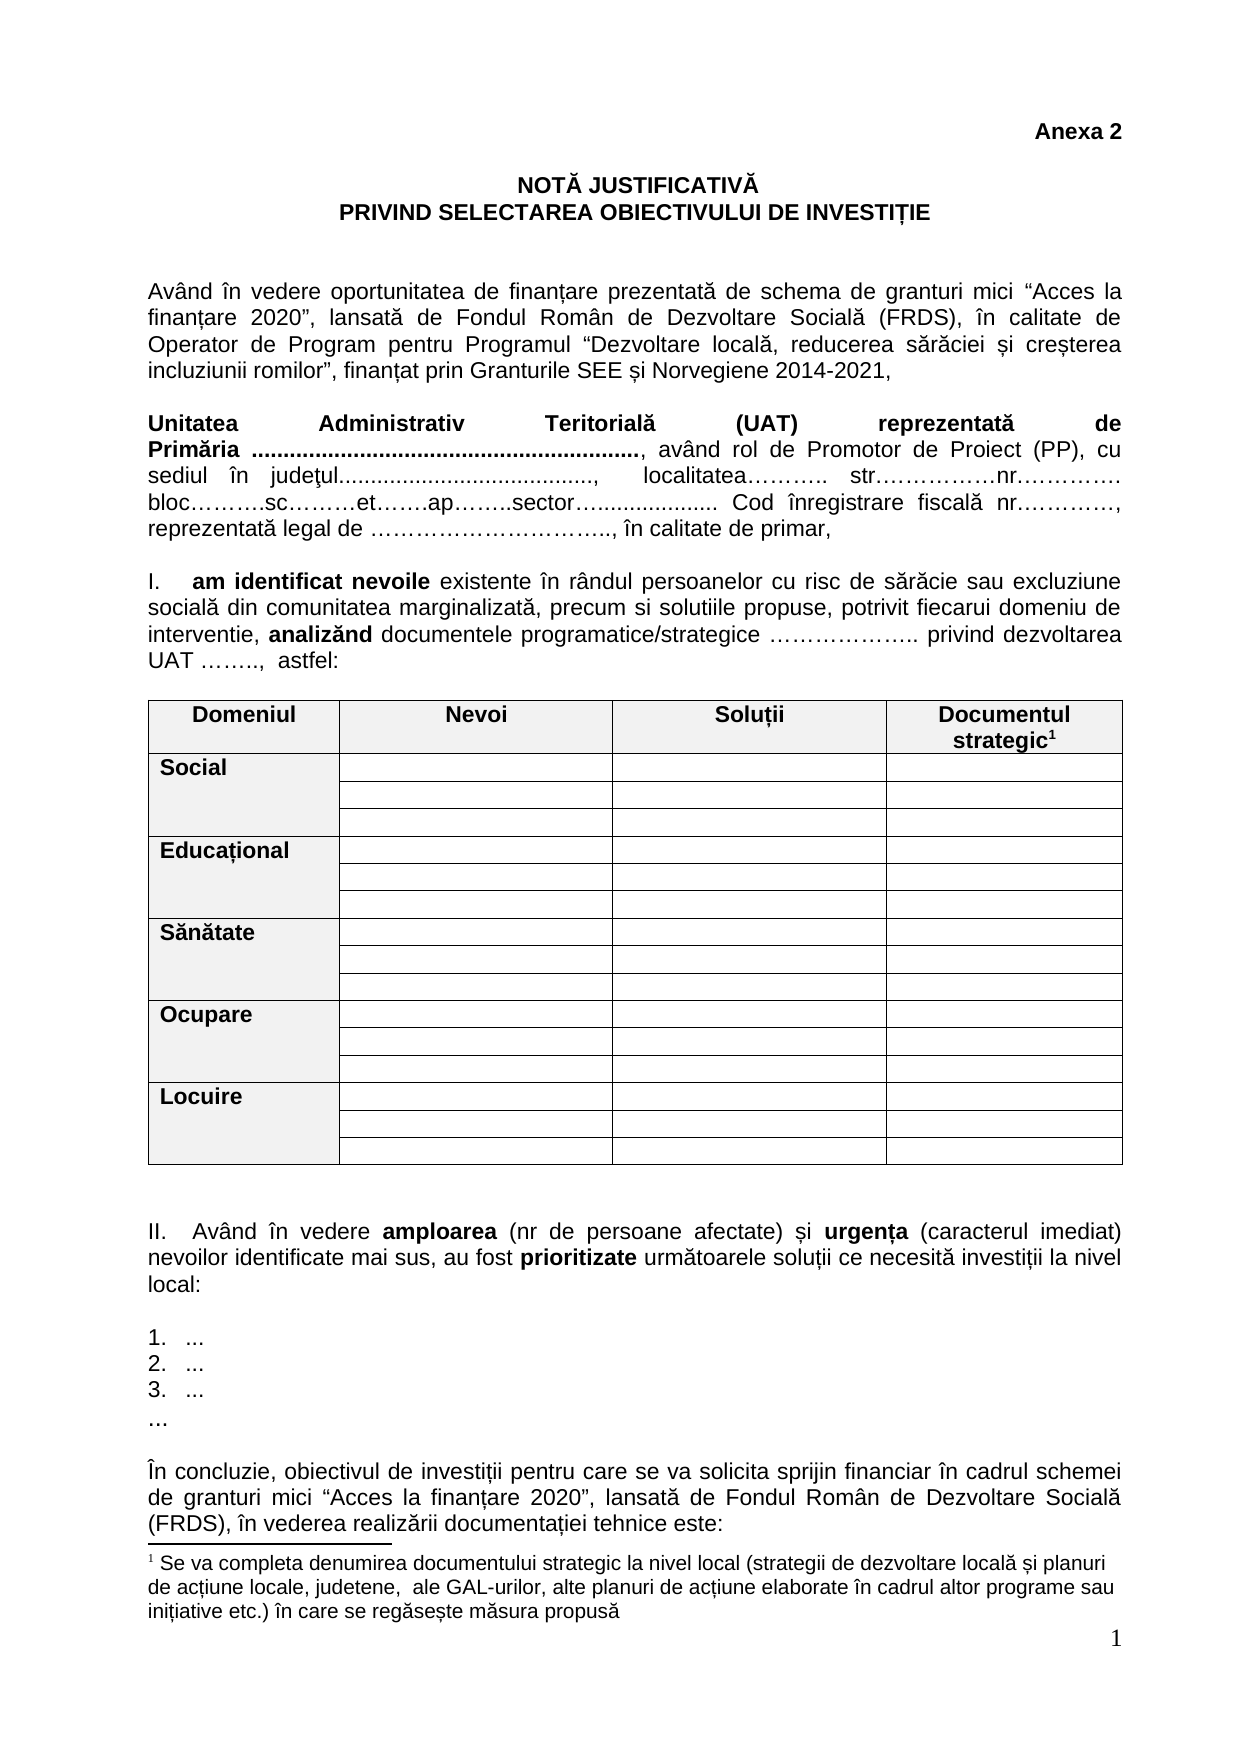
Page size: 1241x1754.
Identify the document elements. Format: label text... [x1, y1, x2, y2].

table_cell [340, 754, 612, 781]
table_cell [613, 754, 886, 781]
table_header Domeniul [149, 701, 339, 753]
table_cell [340, 809, 612, 836]
table_cell [613, 1111, 886, 1137]
list Având în vedere oportunitatea de finanțare prezentată de schema de granturi mici “Acces la finanțare 2020”, lansată de Fondul Român de Dezvoltare Socială (FRDS), în calitate de Operator de Program pentru Programul “Dezvoltare locală, reducerea sărăciei și creșterea incluziunii romilor”, finanțat prin Granturile SEE și Norvegiene 2014-2021, [148, 278, 1122, 383]
table_cell Educațional [149, 837, 339, 918]
table_cell [887, 1001, 1122, 1027]
table_cell [340, 1138, 612, 1164]
table_cell [613, 1138, 886, 1164]
table_cell [887, 837, 1122, 863]
table_cell [340, 919, 612, 945]
table_cell [887, 1138, 1122, 1164]
table_cell [340, 864, 612, 890]
table_cell [340, 1111, 612, 1137]
table_cell Locuire [149, 1083, 339, 1164]
table_cell [887, 1111, 1122, 1137]
table_cell [887, 754, 1122, 781]
list ... [148, 1376, 1122, 1402]
table_cell [887, 1083, 1122, 1109]
table_cell Sănătate [149, 919, 339, 1000]
table_cell [340, 1056, 612, 1082]
list Având în vedere amploarea (nr de persoane afectate) și urgența (caracterul imediat) nevoilor identificate mai sus, au fost prioritizate următoarele soluții ce necesită investiții la nivel local: [148, 1218, 1122, 1297]
table_cell [887, 891, 1122, 918]
list NOTĂ JUSTIFICATIVĂ [148, 172, 1122, 199]
table_cell [613, 809, 886, 836]
table_cell [887, 782, 1122, 808]
table_cell [613, 864, 886, 890]
table_cell [887, 946, 1122, 972]
list Unitatea Administrativ Teritorială (UAT) reprezentată de Primăria ............................................................., având rol de Promotor de Proiect (PP), cu sediul în judeţul........................................, localitatea……….. str.……………nr.…………. bloc……….sc………et…….ap……..sector…................... Cod înregistrare fiscală nr.…………, reprezentată legal de ………………………….., în calitate de primar, [148, 410, 1122, 541]
table_cell [887, 1028, 1122, 1055]
text ... [148, 1402, 1122, 1431]
table_cell [613, 946, 886, 972]
table_cell [340, 946, 612, 972]
table_header Nevoi [340, 701, 612, 753]
table_cell [613, 1028, 886, 1055]
table_cell [340, 837, 612, 863]
table_cell [340, 782, 612, 808]
table_header Documentul strategic [887, 701, 1122, 753]
table_cell [613, 782, 886, 808]
list În concluzie, obiectivul de investiții pentru care se va solicita sprijin financiar în cadrul schemei de granturi mici “Acces la finanțare 2020”, lansată de Fondul Român de Dezvoltare Socială (FRDS), în vederea realizării documentației tehnice este: [148, 1458, 1122, 1537]
table_cell [613, 919, 886, 945]
table_cell [887, 809, 1122, 836]
table_cell [887, 864, 1122, 890]
table_header Soluții [613, 701, 886, 753]
list am identificat nevoile existente în rândul persoanelor cu risc de sărăcie sau excluziune socială din comunitatea marginalizată, precum si solutiile propuse, potrivit fiecarui domeniu de interventie, analizănd documentele programatice/strategice ……………….. privind dezvoltarea UAT …….., astfel: [148, 568, 1122, 673]
table_cell [340, 1083, 612, 1109]
list ... [148, 1350, 1122, 1376]
table_cell [613, 891, 886, 918]
table_cell [340, 891, 612, 918]
table_cell [613, 837, 886, 863]
table_cell [887, 919, 1122, 945]
table_cell [340, 1001, 612, 1027]
table_cell Social [149, 754, 339, 836]
list Anexa 2 [148, 118, 1122, 144]
table_cell [887, 974, 1122, 1000]
table_cell [613, 1056, 886, 1082]
table_cell [340, 974, 612, 1000]
table_cell [613, 974, 886, 1000]
list PRIVIND SELECTAREA OBIECTIVULUI DE INVESTIȚIE [148, 199, 1122, 225]
table_cell [613, 1083, 886, 1109]
table_cell [613, 1001, 886, 1027]
list ... [148, 1323, 1122, 1350]
table_cell Ocupare [149, 1001, 339, 1082]
table_cell [340, 1028, 612, 1055]
table_cell [887, 1056, 1122, 1082]
